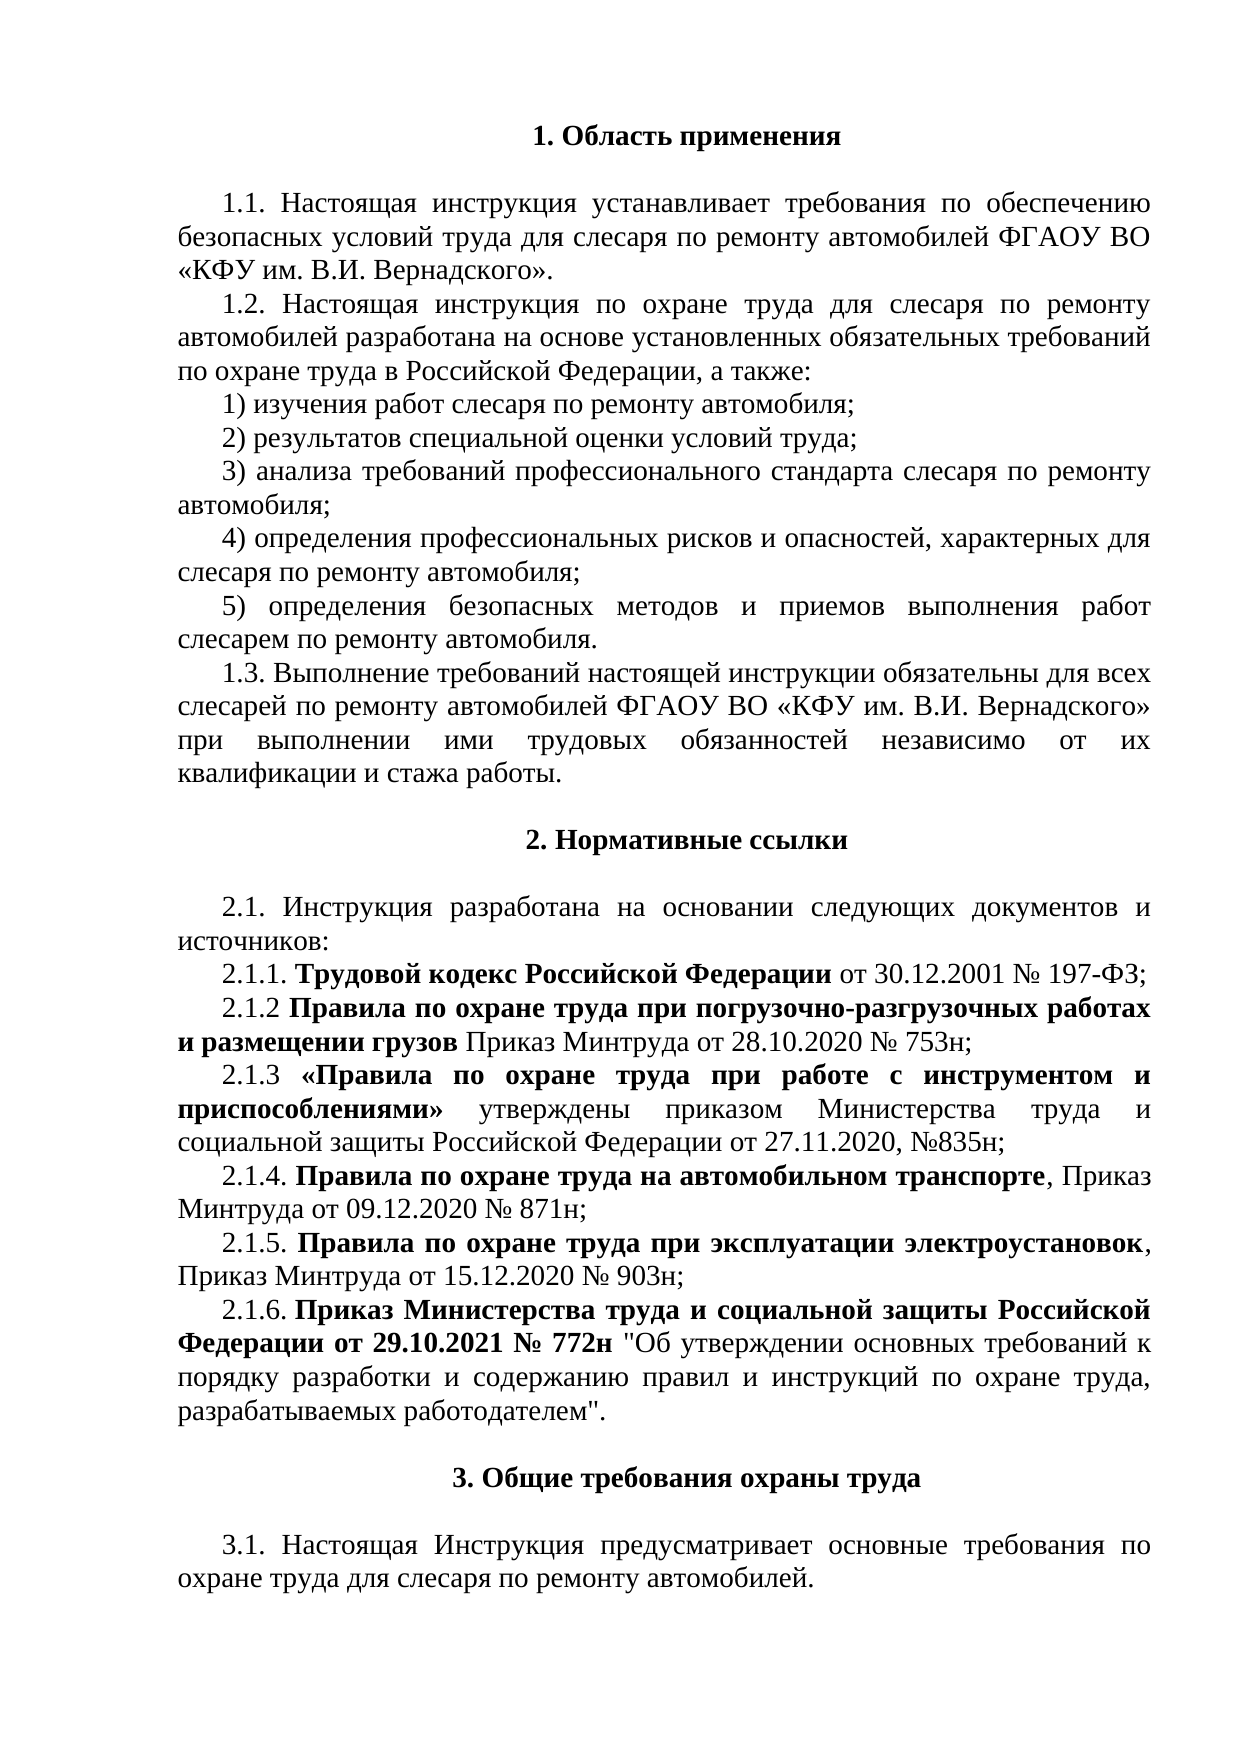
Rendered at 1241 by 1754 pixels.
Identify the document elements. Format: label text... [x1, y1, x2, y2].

text 2.1.6. Приказ Министерства труда и социальной защиты Российской Федерации от 29.10.2021 № 772н "Об утверждении основных требований к порядку разработки и содержанию правил и инструкций по охране труда, разрабатываемых работодателем". [177, 1292, 1152, 1426]
list Общие требования охраны труда [177, 1460, 1152, 1493]
list Нормативные ссылки [177, 822, 1152, 856]
text 2.1.3 «Правила по охране труда при работе с инструментом и приспособлениями» утверждены приказом Министерства труда и социальной защиты Российской Федерации от 27.11.2020, №835н; [177, 1057, 1152, 1158]
text 1.3. Выполнение требований настоящей инструкции обязательны для всех слесарей по ремонту автомобилей ФГАОУ ВО «КФУ им. В.И. Вернадского» при выполнении ими трудовых обязанностей независимо от их квалификации и стажа работы. [177, 655, 1152, 789]
text 2.1.5. Правила по охране труда при эксплуатации электроустановок, Приказ Минтруда от 15.12.2020 № 903н; [177, 1225, 1152, 1292]
text 5) определения безопасных методов и приемов выполнения работ слесарем по ремонту автомобиля. [177, 588, 1152, 655]
text 2) результатов специальной оценки условий труда; [177, 420, 1152, 453]
text 1) изучения работ слесаря по ремонту автомобиля; [177, 386, 1152, 420]
text 3.1. Настоящая Инструкция предусматривает основные требования по охране труда для слесаря по ремонту автомобилей. [177, 1527, 1152, 1594]
text 4) определения профессиональных рисков и опасностей, характерных для слесаря по ремонту автомобиля; [177, 521, 1152, 588]
text 2.1. Инструкция разработана на основании следующих документов и источников: [177, 889, 1152, 957]
text 3) анализа требований профессионального стандарта слесаря по ремонту автомобиля; [177, 453, 1152, 521]
text 2.1.1. Трудовой кодекс Российской Федерации от 30.12.2001 № 197-ФЗ; [177, 957, 1152, 990]
text 2.1.2 Правила по охране труда при погрузочно-разгрузочных работах и размещении грузов Приказ Минтруда от 28.10.2020 № 753н; [177, 990, 1152, 1057]
text 1.2. Настоящая инструкция по охране труда для слесаря по ремонту автомобилей разработана на основе установленных обязательных требований по охране труда в Российской Федерации, а также: [177, 286, 1152, 386]
list Область применения [177, 118, 1152, 152]
text 2.1.4. Правила по охране труда на автомобильном транспорте, Приказ Минтруда от 09.12.2020 № 871н; [177, 1158, 1152, 1225]
text 1.1. Настоящая инструкция устанавливает требования по обеспечению безопасных условий труда для слесаря по ремонту автомобилей ФГАОУ ВО «КФУ им. В.И. Вернадского». [177, 185, 1152, 286]
